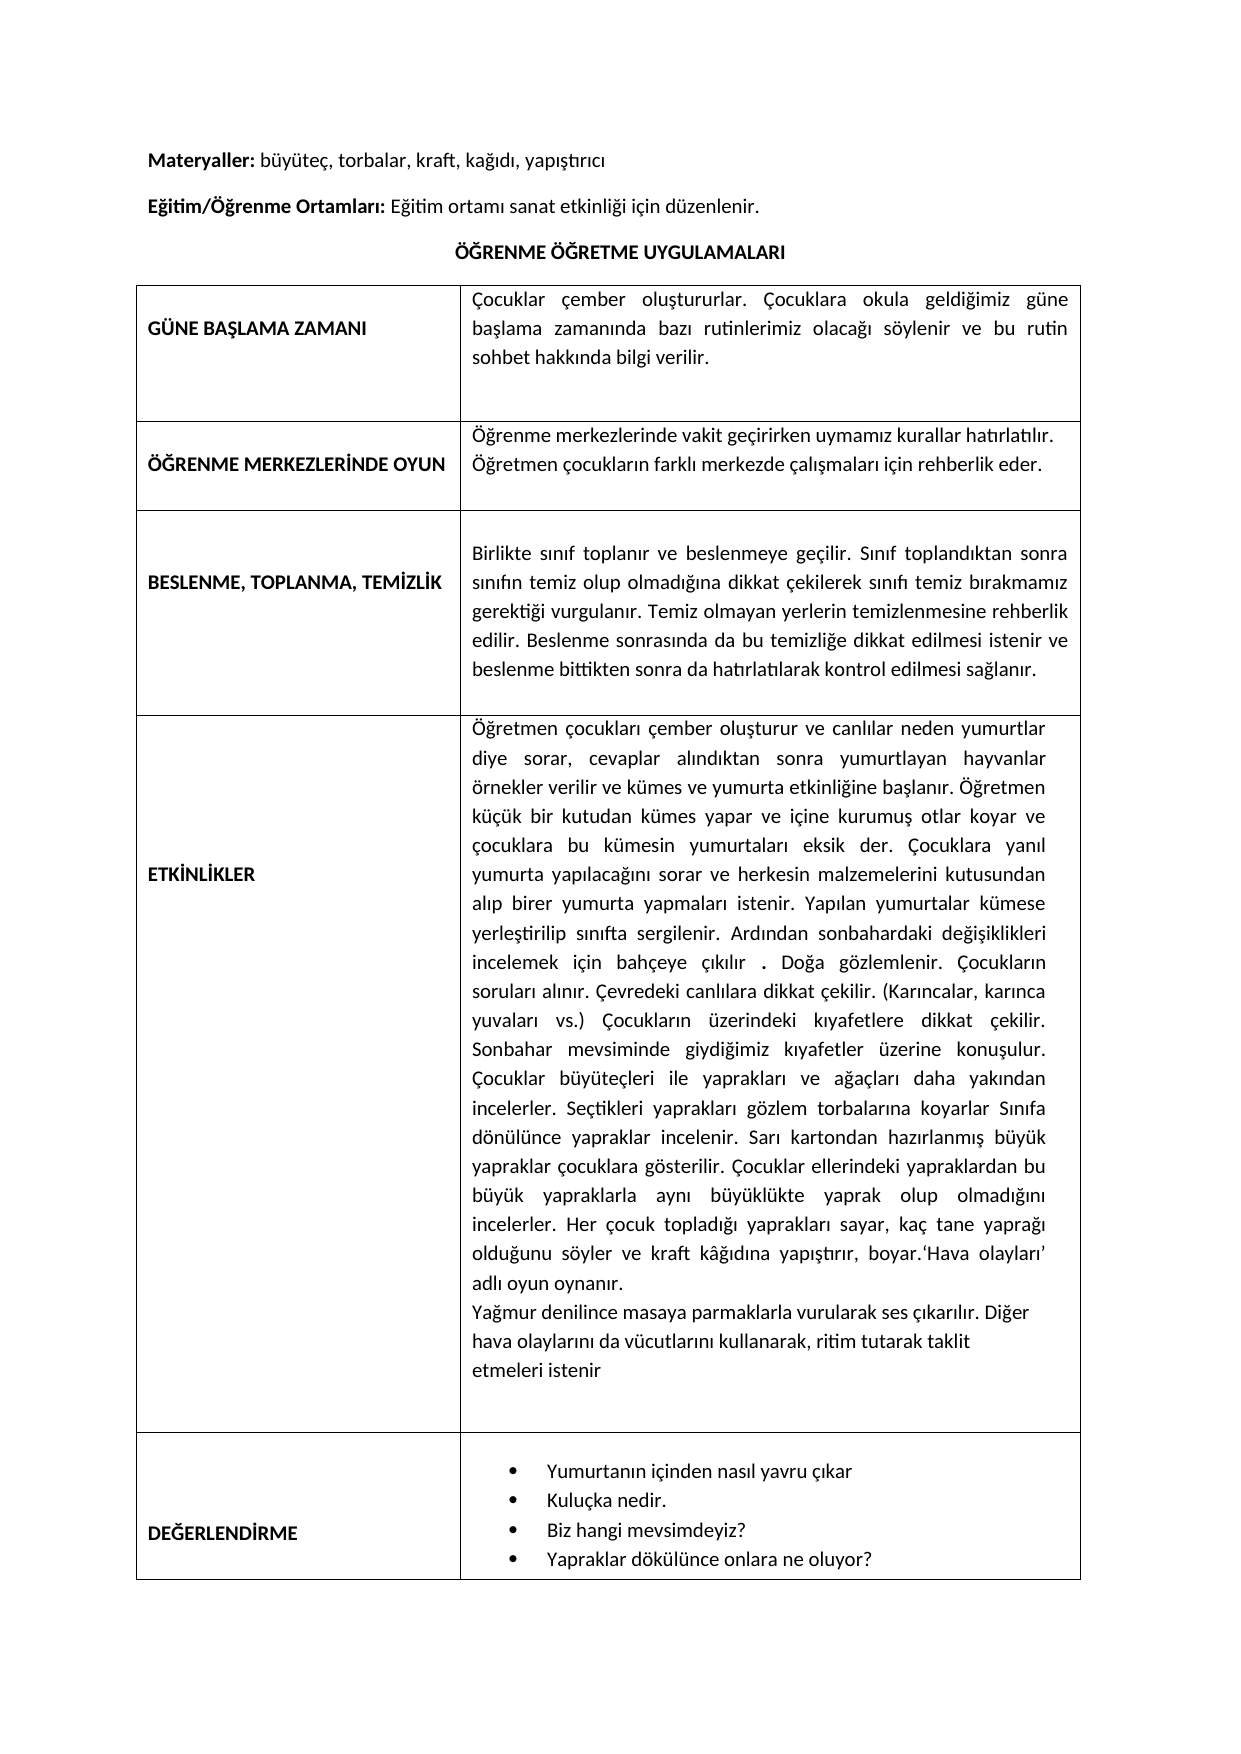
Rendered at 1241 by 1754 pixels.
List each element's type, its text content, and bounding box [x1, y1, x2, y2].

table_cell Öğrenme merkezlerinde vakit geçirirken uymamız kurallar hatırlatılır. Öğretmen çocukların farklı merkezde çalışmaları için rehberlik eder. [461, 422, 1080, 509]
table_cell Birlikte sınıf toplanır ve beslenmeye geçilir. Sınıf toplandıktan sonra sınıfın temiz olup olmadığına dikkat çekilerek sınıfı temiz bırakmamız gerektiği vurgulanır. Temiz olmayan yerlerin temizlenmesine rehberlik edilir. Beslenme sonrasında da bu temizliğe dikkat edilmesi istenir ve beslenme bittikten sonra da hatırlatılarak kontrol edilmesi sağlanır. [461, 511, 1080, 714]
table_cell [461, 1433, 1080, 1579]
table_header GÜNE BAŞLAMA ZAMANI [137, 286, 460, 421]
table_cell ÖĞRENME MERKEZLERİNDE OYUN [137, 422, 460, 509]
table_cell DEĞERLENDİRME [137, 1433, 460, 1579]
text Materyaller: büyüteç, torbalar, kraft, kağıdı, yapıştırıcı [148, 148, 1093, 173]
text ÖĞRENME ÖĞRETME UYGULAMALARI [148, 239, 1093, 265]
table_cell BESLENME, TOPLANMA, TEMİZLİK [137, 511, 460, 714]
table_cell ETKİNLİKLER [137, 716, 460, 1432]
table_header Çocuklar çember oluştururlar. Çocuklara okula geldiğimiz güne başlama zamanında bazı rutinlerimiz olacağı söylenir ve bu rutin sohbet hakkında bilgi verilir. [461, 286, 1080, 421]
table_cell Öğretmen çocukları çember oluşturur ve canlılar neden yumurtlar diye sorar, cevaplar alındıktan sonra yumurtlayan hayvanlar örnekler verilir ve kümes ve yumurta etkinliğine başlanır. Öğretmen küçük bir kutudan kümes yapar ve içine kurumuş otlar koyar ve çocuklara bu kümesin yumurtaları eksik der. Çocuklara yanıl yumurta yapılacağını sorar ve herkesin malzemelerini kutusundan alıp birer yumurta yapmaları istenir. Yapılan yumurtalar kümese yerleştirilip sınıfta sergilenir. Ardından sonbahardaki değişiklikleri incelemek için bahçeye çıkılır . Doğa gözlemlenir. Çocukların soruları alınır. Çevredeki canlılara dikkat çekilir. (Karıncalar, karınca yuvaları vs.) Çocukların üzerindeki kıyafetlere dikkat çekilir. Sonbahar mevsiminde giydiğimiz kıyafetler üzerine konuşulur. Çocuklar büyüteçleri ile yaprakları ve ağaçları daha yakından incelerler. Seçtikleri yaprakları gözlem torbalarına koyarlar Sınıfa dönülünce yapraklar incelenir. Sarı kartondan hazırlanmış büyük yapraklar çocuklara gösterilir. Çocuklar ellerindeki yapraklardan bu büyük yapraklarla aynı büyüklükte yaprak olup olmadığını incelerler. Her çocuk topladığı yaprakları sayar, kaç tane yaprağı olduğunu söyler ve kraft kâğıdına yapıştırır, boyar.‘Hava olayları’ adlı oyun oynanır. Yağmur denilince masaya parmaklarla vurularak ses çıkarılır. Diğer hava olaylarını da vücutlarını kullanarak, ritim tutarak taklit etmeleri istenir [461, 716, 1080, 1432]
text Eğitim/Öğrenme Ortamları: Eğitim ortamı sanat etkinliği için düzenlenir. [148, 193, 1093, 219]
